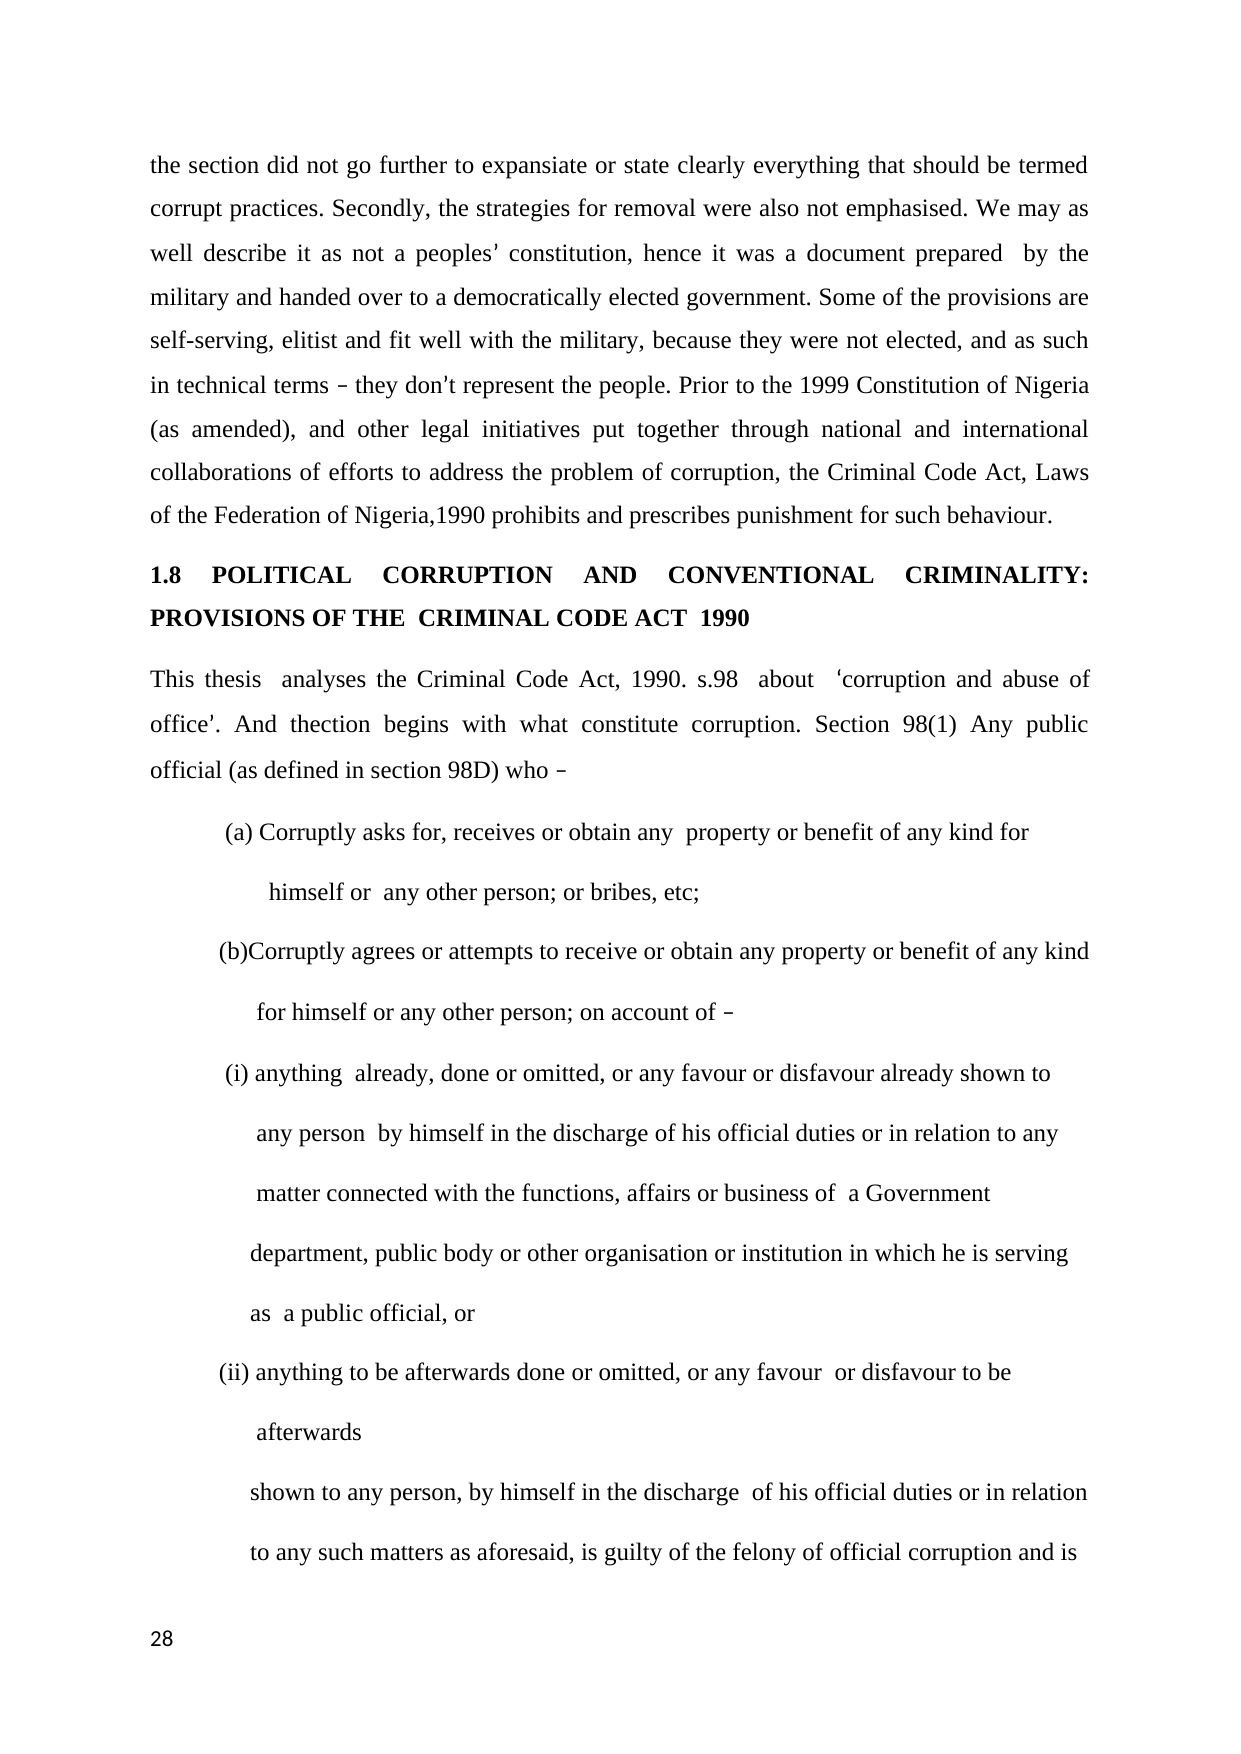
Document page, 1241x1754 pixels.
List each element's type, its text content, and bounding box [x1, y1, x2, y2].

text (ii) anything to be afterwards done or omitted, or any favour or disfavour to be [150, 1357, 1090, 1386]
text himself or any other person; or bribes, etc; [150, 877, 1090, 905]
subtitle 1.8 POLITICAL CORRUPTION AND CONVENTIONAL CRIMINALITY: PROVISIONS OF THE CRIMINAL CODE ACT 1990 [150, 560, 1090, 632]
text department, public body or other organisation or institution in which he is serving [150, 1238, 1090, 1267]
text any person by himself in the discharge of his official duties or in relation to any [150, 1118, 1090, 1147]
text matter connected with the functions, affairs or business of a Government [150, 1178, 1090, 1207]
text (i) anything already, done or omitted, or any favour or disfavour already shown to [150, 1058, 1090, 1087]
text (b)Corruptly agrees or attempts to receive or obtain any property or benefit of any kind [150, 936, 1090, 965]
text shown to any person, by himself in the discharge of his official duties or in relation [150, 1477, 1090, 1506]
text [150, 150, 1090, 529]
text as a public official, or [150, 1298, 1090, 1326]
text to any such matters as aforesaid, is guilty of the felony of official corruption and is [150, 1537, 1090, 1566]
text afterwards [150, 1417, 1090, 1446]
text This thesis analyses the Criminal Code Act, 1990. s.98 about ‘corruption and abuse of office’. And thection begins with what constitute corruption. Section 98(1) Any public official (as defined in section 98D) who – [150, 663, 1090, 785]
text (a) Corruptly asks for, receives or obtain any property or benefit of any kind for [150, 817, 1090, 846]
text for himself or any other person; on account of – [150, 996, 1090, 1027]
